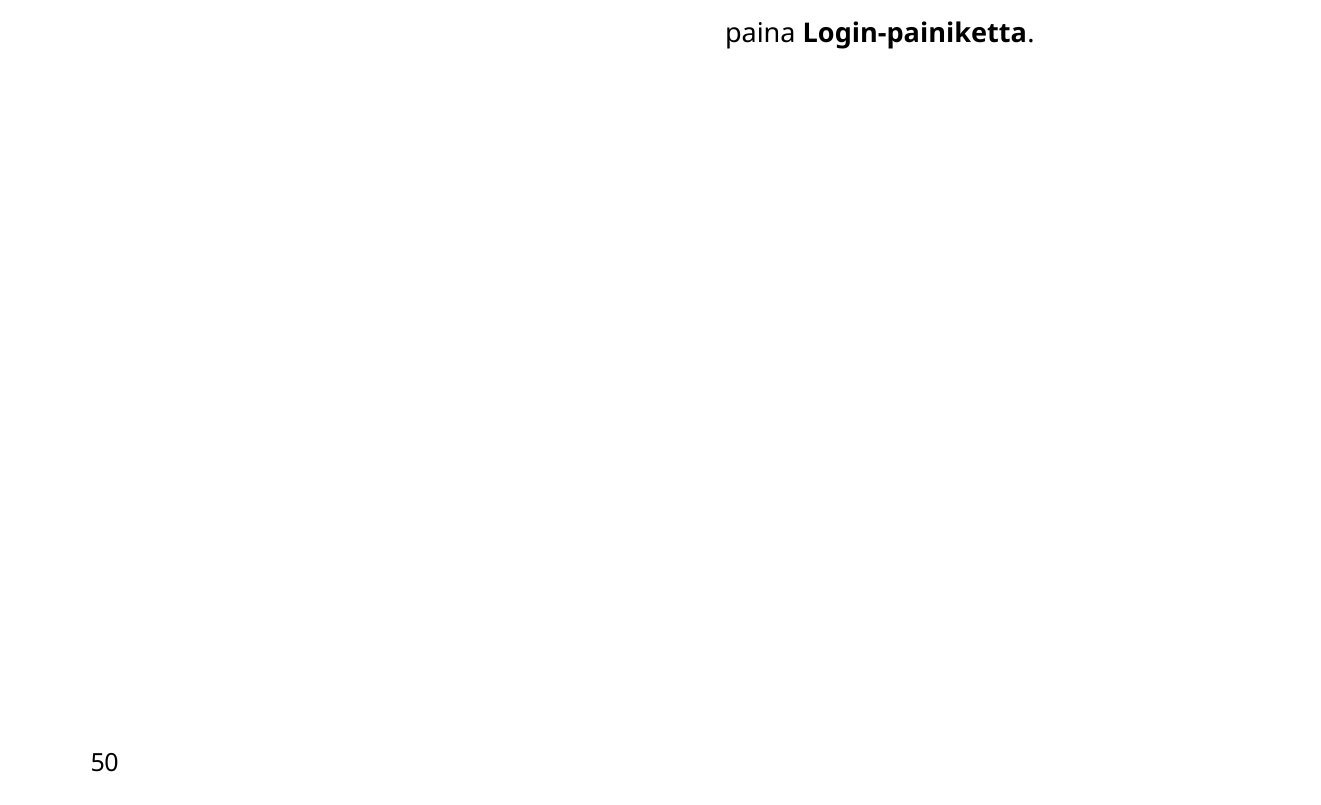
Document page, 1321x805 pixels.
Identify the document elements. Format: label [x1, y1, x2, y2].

list [702, 21, 1045, 48]
